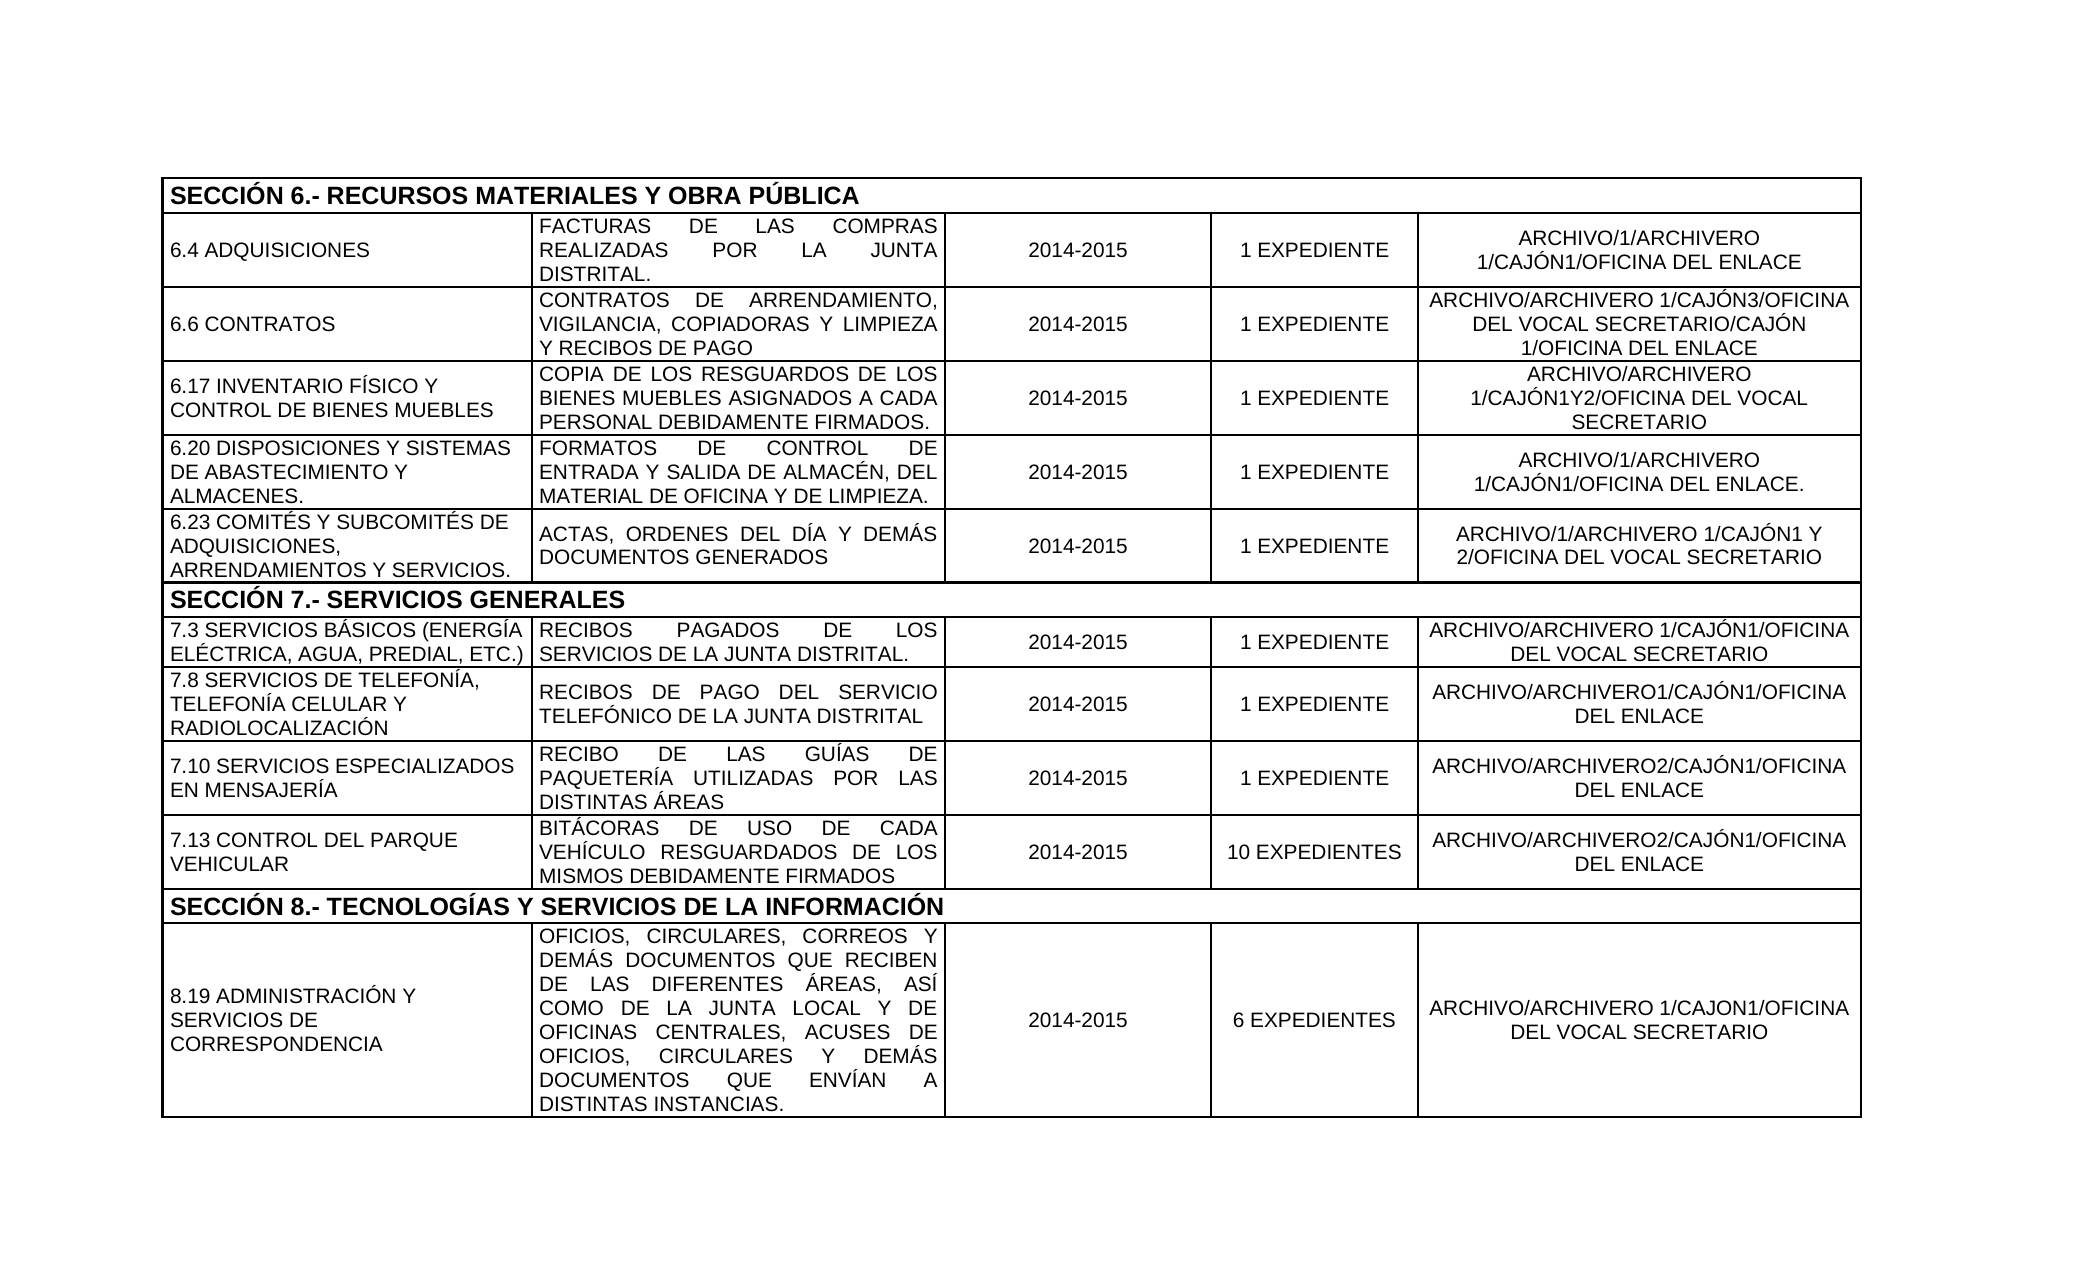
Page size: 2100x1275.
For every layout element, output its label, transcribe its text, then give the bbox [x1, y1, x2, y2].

table_cell RECIBO DE LAS GUÍAS DE PAQUETERÍA UTILIZADAS POR LAS DISTINTAS ÁREAS [533, 742, 944, 814]
table_cell 6.23 COMITÉS Y SUBCOMITÉS DE ADQUISICIONES, ARRENDAMIENTOS Y SERVICIOS. [164, 510, 531, 581]
table_cell ARCHIVO/ARCHIVERO2/CAJÓN1/OFICINA DEL ENLACE [1419, 742, 1860, 814]
table_cell 2014-2015 [946, 618, 1210, 666]
table_cell FACTURAS DE LAS COMPRAS REALIZADAS POR LA JUNTA DISTRITAL. [533, 214, 944, 286]
table_cell 10 EXPEDIENTES [1212, 816, 1417, 888]
table_cell COPIA DE LOS RESGUARDOS DE LOS BIENES MUEBLES ASIGNADOS A CADA PERSONAL DEBIDAMENTE FIRMADOS. [533, 362, 944, 433]
table_cell ARCHIVO/1/ARCHIVERO 1/CAJÓN1 Y 2/OFICINA DEL VOCAL SECRETARIO [1419, 510, 1860, 581]
table_cell 6.6 CONTRATOS [164, 288, 531, 359]
table_cell 7.8 SERVICIOS DE TELEFONÍA, TELEFONÍA CELULAR Y RADIOLOCALIZACIÓN [164, 668, 531, 740]
table_cell 1 EXPEDIENTE [1212, 214, 1417, 286]
table_cell FORMATOS DE CONTROL DE ENTRADA Y SALIDA DE ALMACÉN, DEL MATERIAL DE OFICINA Y DE LIMPIEZA. [533, 436, 944, 507]
table_cell 1 EXPEDIENTE [1212, 362, 1417, 433]
table_cell 2014-2015 [946, 924, 1210, 1116]
table_cell BITÁCORAS DE USO DE CADA VEHÍCULO RESGUARDADOS DE LOS MISMOS DEBIDAMENTE FIRMADOS [533, 816, 944, 888]
table_cell SECCIÓN 7.- SERVICIOS GENERALES [164, 584, 1860, 616]
table_cell 2014-2015 [946, 362, 1210, 433]
table_cell 1 EXPEDIENTE [1212, 742, 1417, 814]
table_cell 1 EXPEDIENTE [1212, 436, 1417, 507]
table_cell ARCHIVO/1/ARCHIVERO 1/CAJÓN1/OFICINA DEL ENLACE. [1419, 436, 1860, 507]
table_cell RECIBOS DE PAGO DEL SERVICIO TELEFÓNICO DE LA JUNTA DISTRITAL [533, 668, 944, 740]
table_cell ARCHIVO/ARCHIVERO 1/CAJÓN1/OFICINA DEL VOCAL SECRETARIO [1419, 618, 1860, 666]
table_cell CONTRATOS DE ARRENDAMIENTO, VIGILANCIA, COPIADORAS Y LIMPIEZA Y RECIBOS DE PAGO [533, 288, 944, 359]
table_cell 2014-2015 [946, 288, 1210, 359]
table_cell 7.13 CONTROL DEL PARQUE VEHICULAR [164, 816, 531, 888]
table_cell 8.19 ADMINISTRACIÓN Y SERVICIOS DE CORRESPONDENCIA [164, 924, 531, 1116]
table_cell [1419, 214, 1860, 286]
table_cell 6.17 INVENTARIO FÍSICO Y CONTROL DE BIENES MUEBLES [164, 362, 531, 433]
table_cell 1 EXPEDIENTE [1212, 668, 1417, 740]
table_cell 6 EXPEDIENTES [1212, 924, 1417, 1116]
table_cell RECIBOS PAGADOS DE LOS SERVICIOS DE LA JUNTA DISTRITAL. [533, 618, 944, 666]
table_cell 2014-2015 [946, 436, 1210, 507]
table_cell 2014-2015 [946, 742, 1210, 814]
table_cell SECCIÓN 8.- TECNOLOGÍAS Y SERVICIOS DE LA INFORMACIÓN [164, 890, 1860, 922]
table_cell 7.10 SERVICIOS ESPECIALIZADOS EN MENSAJERÍA [164, 742, 531, 814]
table_cell 6.20 DISPOSICIONES Y SISTEMAS DE ABASTECIMIENTO Y ALMACENES. [164, 436, 531, 507]
table_cell OFICIOS, CIRCULARES, CORREOS Y DEMÁS DOCUMENTOS QUE RECIBEN DE LAS DIFERENTES ÁREAS, ASÍ COMO DE LA JUNTA LOCAL Y DE OFICINAS CENTRALES, ACUSES DE OFICIOS, CIRCULARES Y DEMÁS DOCUMENTOS QUE ENVÍAN A DISTINTAS INSTANCIAS. [533, 924, 944, 1116]
table_cell SECCIÓN 6.- RECURSOS MATERIALES Y OBRA PÚBLICA [164, 179, 1860, 212]
table_cell 2014-2015 [946, 214, 1210, 286]
table_cell 1 EXPEDIENTE [1212, 288, 1417, 359]
table_cell 1 EXPEDIENTE [1212, 618, 1417, 666]
table_cell 1 EXPEDIENTE [1212, 510, 1417, 581]
table_cell ARCHIVO/ARCHIVERO 1/CAJÓN1Y2/OFICINA DEL VOCAL SECRETARIO [1419, 362, 1860, 433]
table_cell ARCHIVO/ARCHIVERO 1/CAJÓN3/OFICINA DEL VOCAL SECRETARIO/CAJÓN 1/OFICINA DEL ENLACE [1419, 288, 1860, 359]
table_cell 2014-2015 [946, 816, 1210, 888]
table_cell 7.3 SERVICIOS BÁSICOS (ENERGÍA ELÉCTRICA, AGUA, PREDIAL, ETC.) [164, 618, 531, 666]
table_cell ARCHIVO/ARCHIVERO2/CAJÓN1/OFICINA DEL ENLACE [1419, 816, 1860, 888]
table_cell ARCHIVO/ARCHIVERO1/CAJÓN1/OFICINA DEL ENLACE [1419, 668, 1860, 740]
table_cell ACTAS, ORDENES DEL DÍA Y DEMÁS DOCUMENTOS GENERADOS [533, 510, 944, 581]
table_cell 2014-2015 [946, 510, 1210, 581]
table_cell 2014-2015 [946, 668, 1210, 740]
table_cell 6.4 ADQUISICIONES [164, 214, 531, 286]
table_cell ARCHIVO/ARCHIVERO 1/CAJON1/OFICINA DEL VOCAL SECRETARIO [1419, 924, 1860, 1116]
